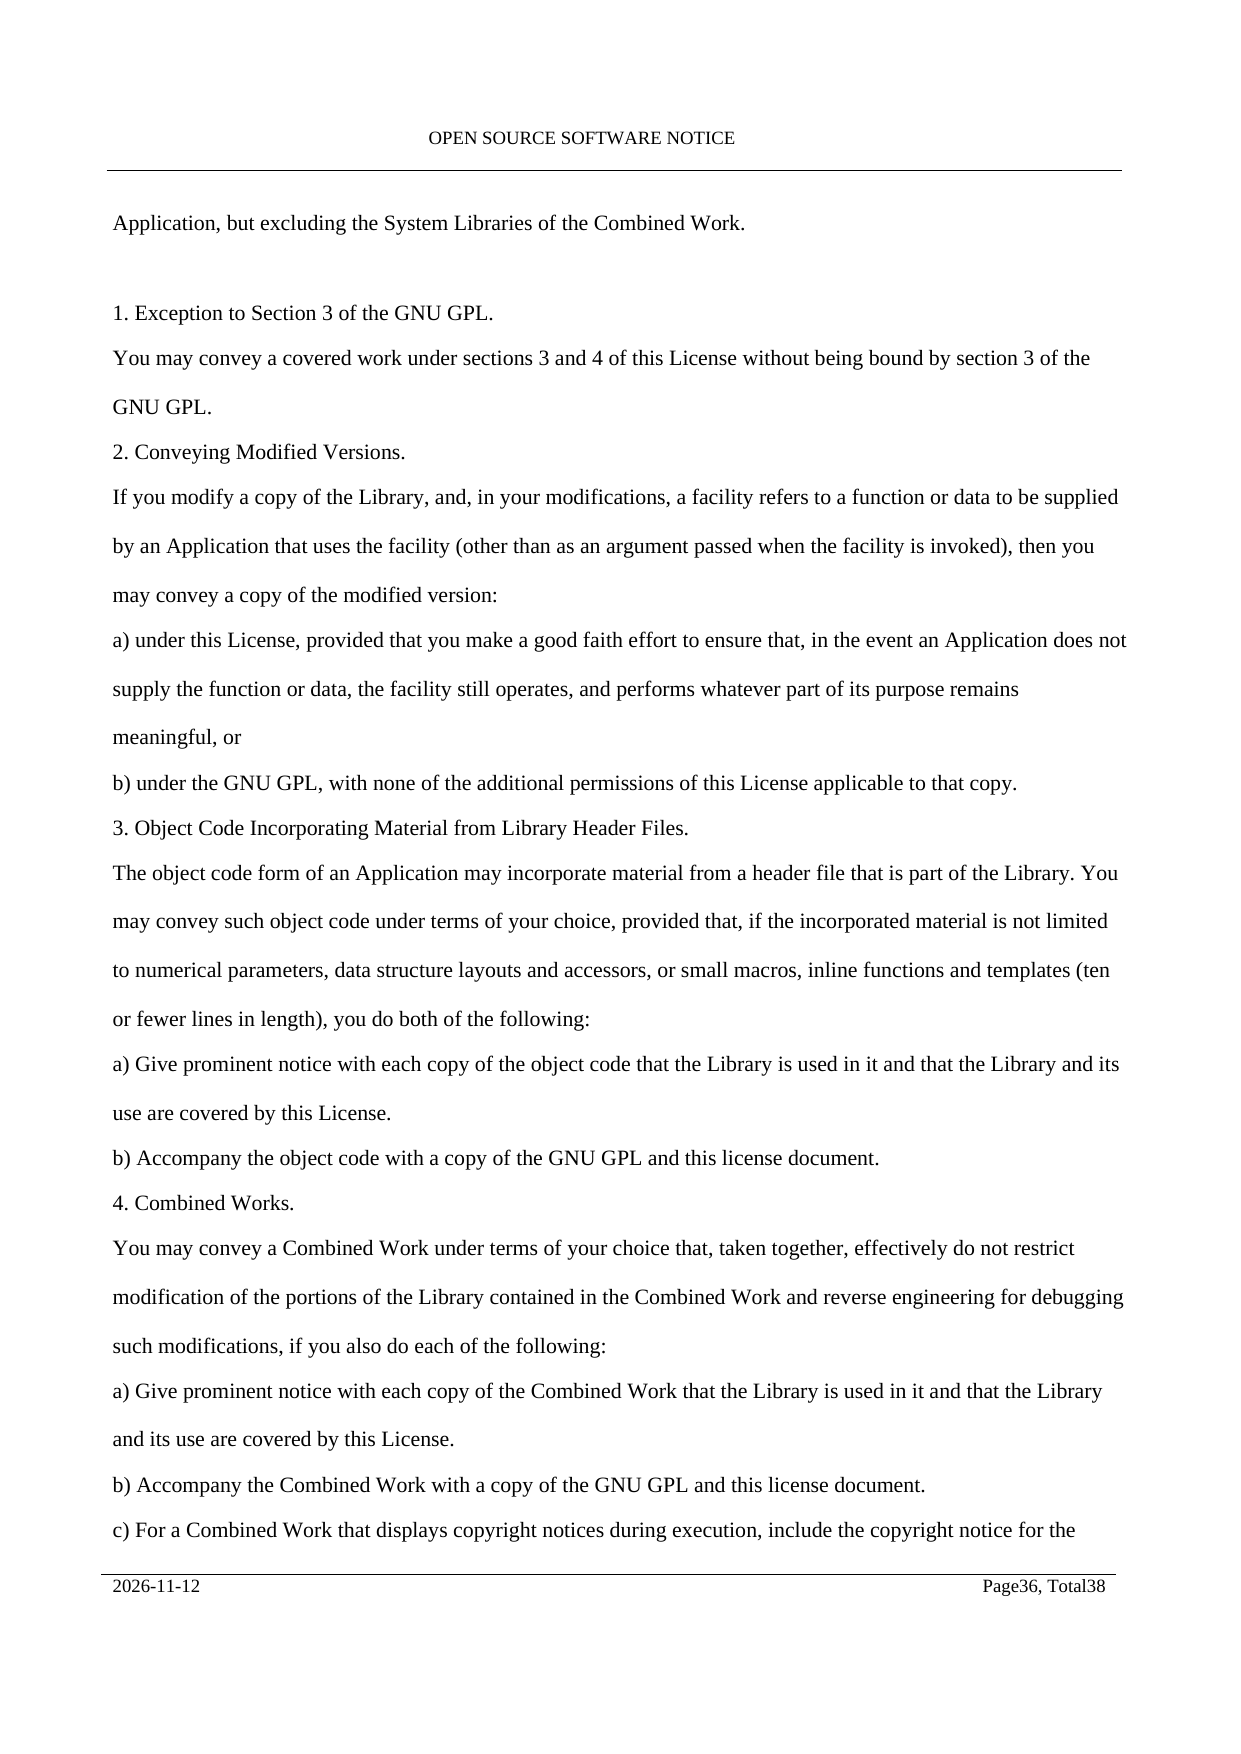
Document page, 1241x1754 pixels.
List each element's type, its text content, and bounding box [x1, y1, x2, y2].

text a) under this License, provided that you make a good faith effort to ensure that, in the event an Application does not supply the function or data, the facility still operates, and performs whatever part of its purpose remains meaningful, or [112, 623, 1128, 753]
text b) Accompany the object code with a copy of the GNU GPL and this license document. [112, 1141, 1128, 1174]
text You may convey a covered work under sections 3 and 4 of this License without being bound by section 3 of the GNU GPL. [112, 342, 1128, 423]
text 2. Conveying Modified Versions. [112, 436, 1128, 468]
text b) Accompany the Combined Work with a copy of the GNU GPL and this license document. [112, 1468, 1128, 1500]
text 4. Combined Works. [112, 1186, 1128, 1219]
text You may convey a Combined Work under terms of your choice that, taken together, effectively do not restrict modification of the portions of the Library contained in the Combined Work and reverse engineering for debugging such modifications, if you also do each of the following: [112, 1231, 1128, 1361]
text 3. Object Code Incorporating Material from Library Header Files. [112, 811, 1128, 843]
text 1. Exception to Section 3 of the GNU GPL. [112, 297, 1128, 329]
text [112, 206, 1128, 239]
text a) Give prominent notice with each copy of the object code that the Library is used in it and that the Library and its use are covered by this License. [112, 1047, 1128, 1129]
text a) Give prominent notice with each copy of the Combined Work that the Library is used in it and that the Library and its use are covered by this License. [112, 1374, 1128, 1455]
text If you modify a copy of the Library, and, in your modifications, a facility refers to a function or data to be supplied by an Application that uses the facility (other than as an argument passed when the facility is invoked), then you may convey a copy of the modified version: [112, 481, 1128, 611]
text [112, 1513, 1128, 1546]
text The object code form of an Application may incorporate material from a header file that is part of the Library. You may convey such object code under terms of your choice, provided that, if the incorporated material is not limited to numerical parameters, data structure layouts and accessors, or small macros, inline functions and templates (ten or fewer lines in length), you do both of the following: [112, 856, 1128, 1035]
text b) under the GNU GPL, with none of the additional permissions of this License applicable to that copy. [112, 766, 1128, 798]
